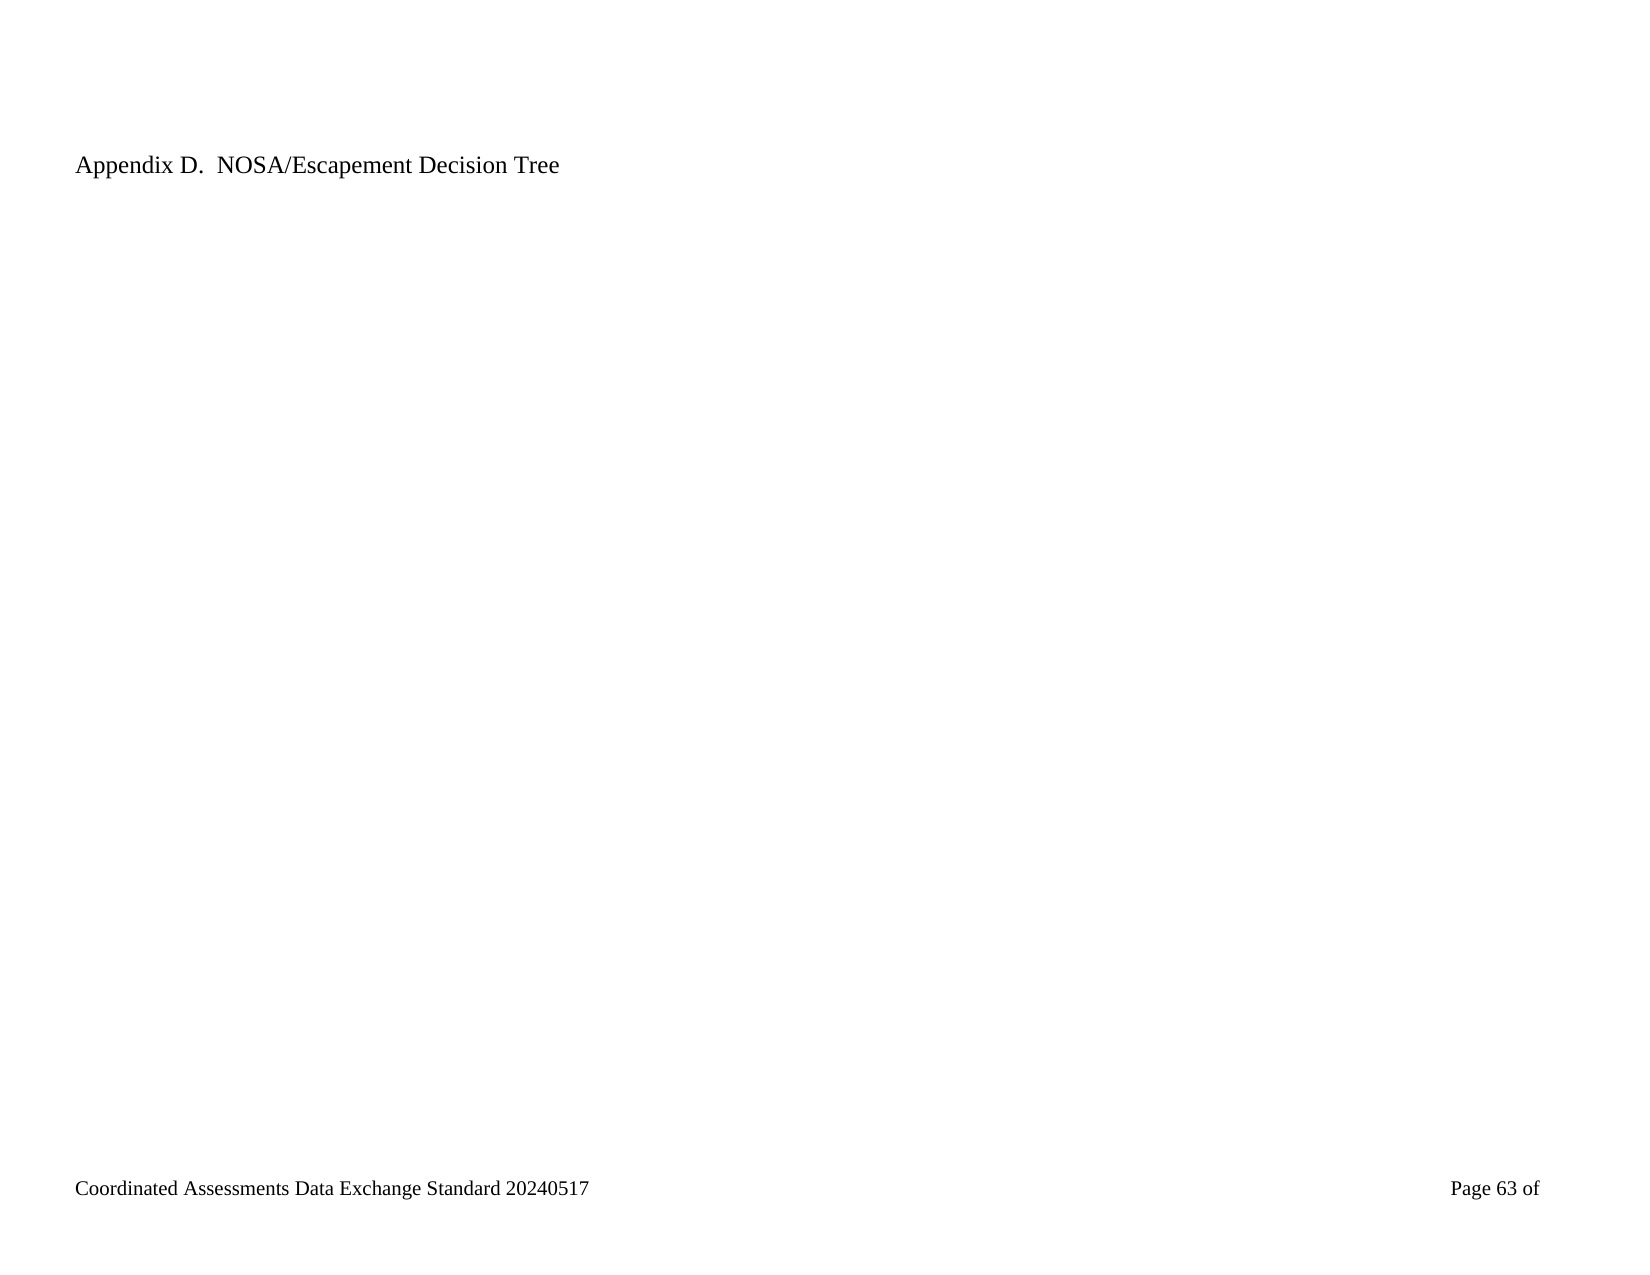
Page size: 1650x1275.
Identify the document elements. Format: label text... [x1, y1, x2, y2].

subtitle Appendix D. NOSA/Escapement Decision Tree [75, 150, 1575, 179]
